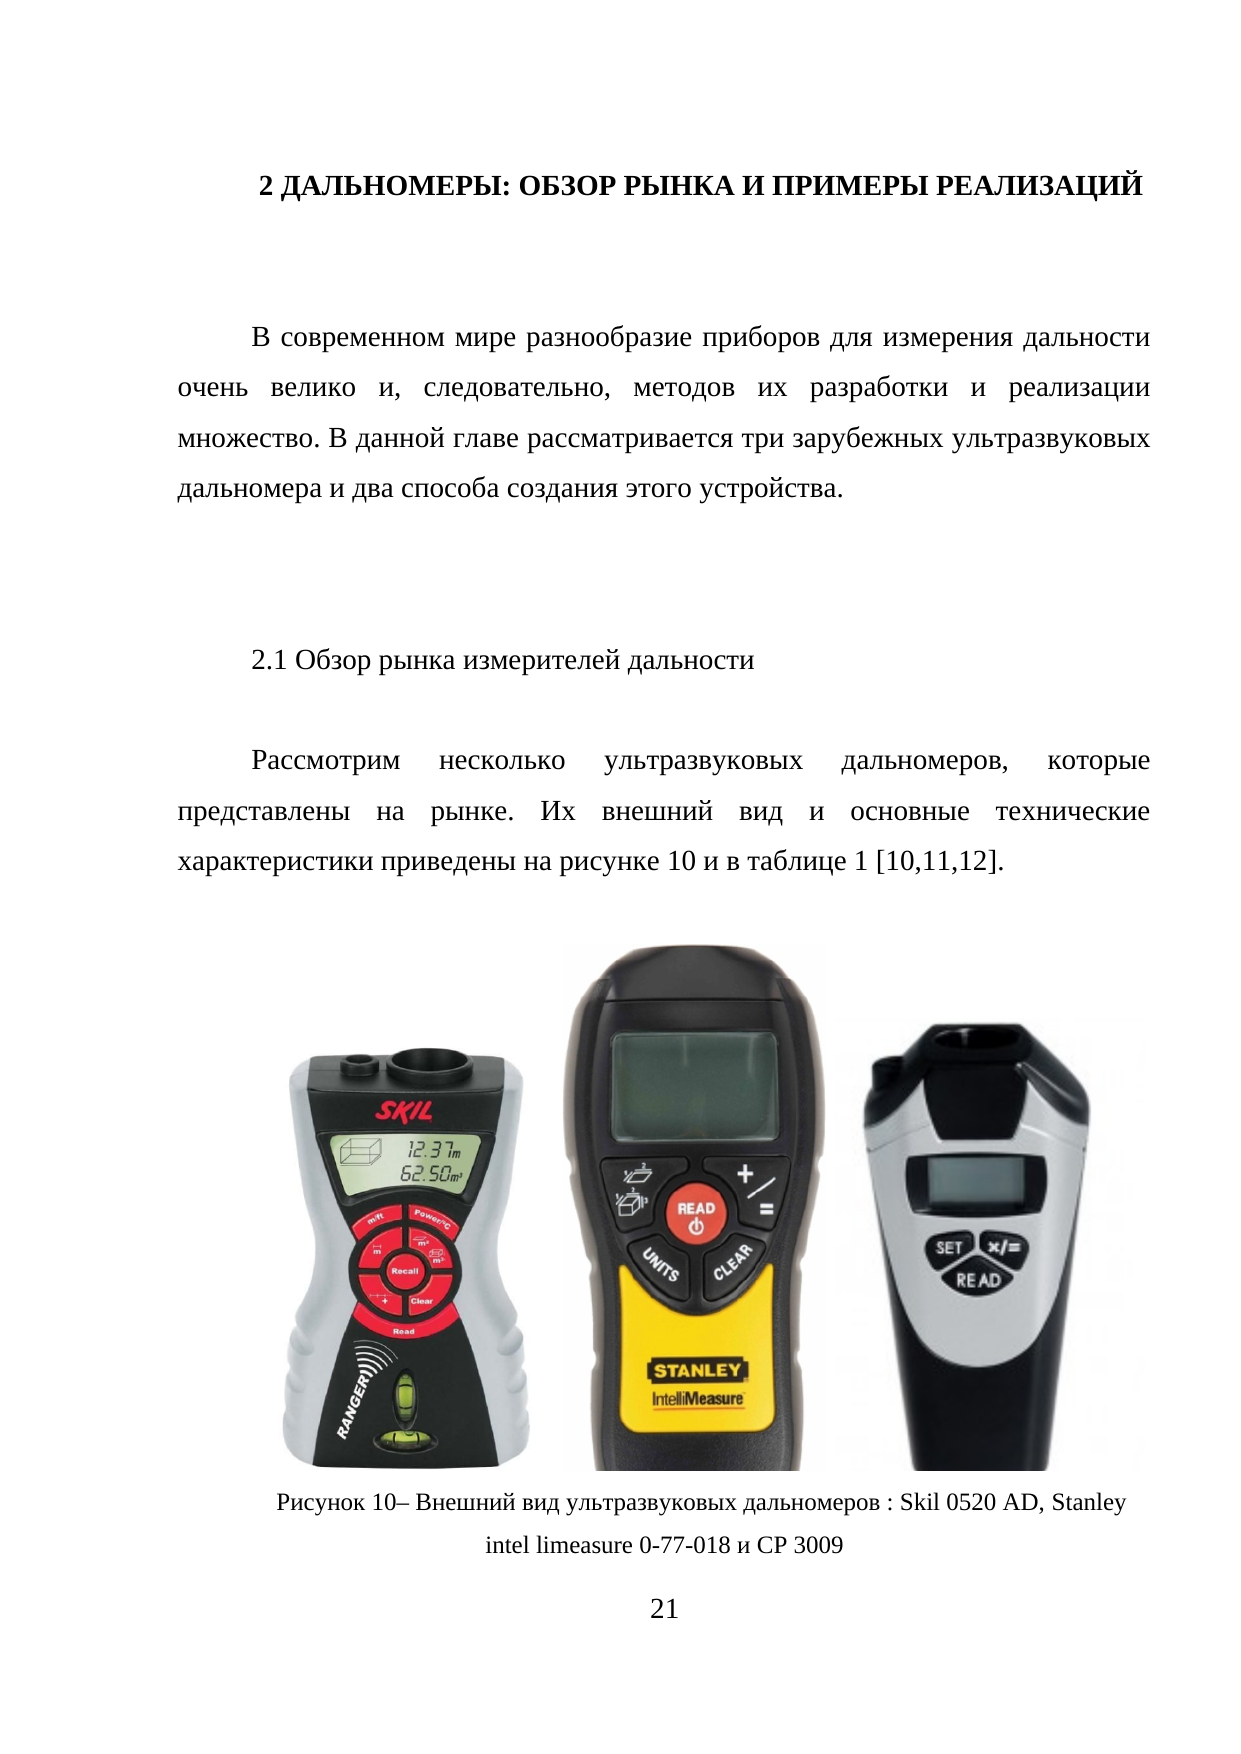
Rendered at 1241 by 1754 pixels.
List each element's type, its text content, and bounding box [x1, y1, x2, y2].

text Рисунок 10– Внешний вид ультразвуковых дальномеров : Skil 0520 AD, Stanley intel limeasure 0-77-018 и СР 3009 [177, 1487, 1151, 1559]
text В современном мире разнообразие приборов для измерения дальности очень велико и, следовательно, методов их разработки и реализации множество. В данной главе рассматривается три зарубежных ультразвуковых дальномера и два способа создания этого устройства. [177, 319, 1151, 503]
text Рассмотрим несколько ультразвуковых дальномеров, которые представлены на рынке. Их внешний вид и основные технические характеристики приведены на рисунке 10 и в таблице 1 [10,11,12]. [177, 742, 1151, 877]
subtitle 2.1 Обзор рынка измерителей дальности [177, 642, 1151, 675]
subtitle 2 Дальномеры: обзор рынка и примеры реализаций [177, 168, 1151, 202]
picture [257, 943, 1145, 1471]
